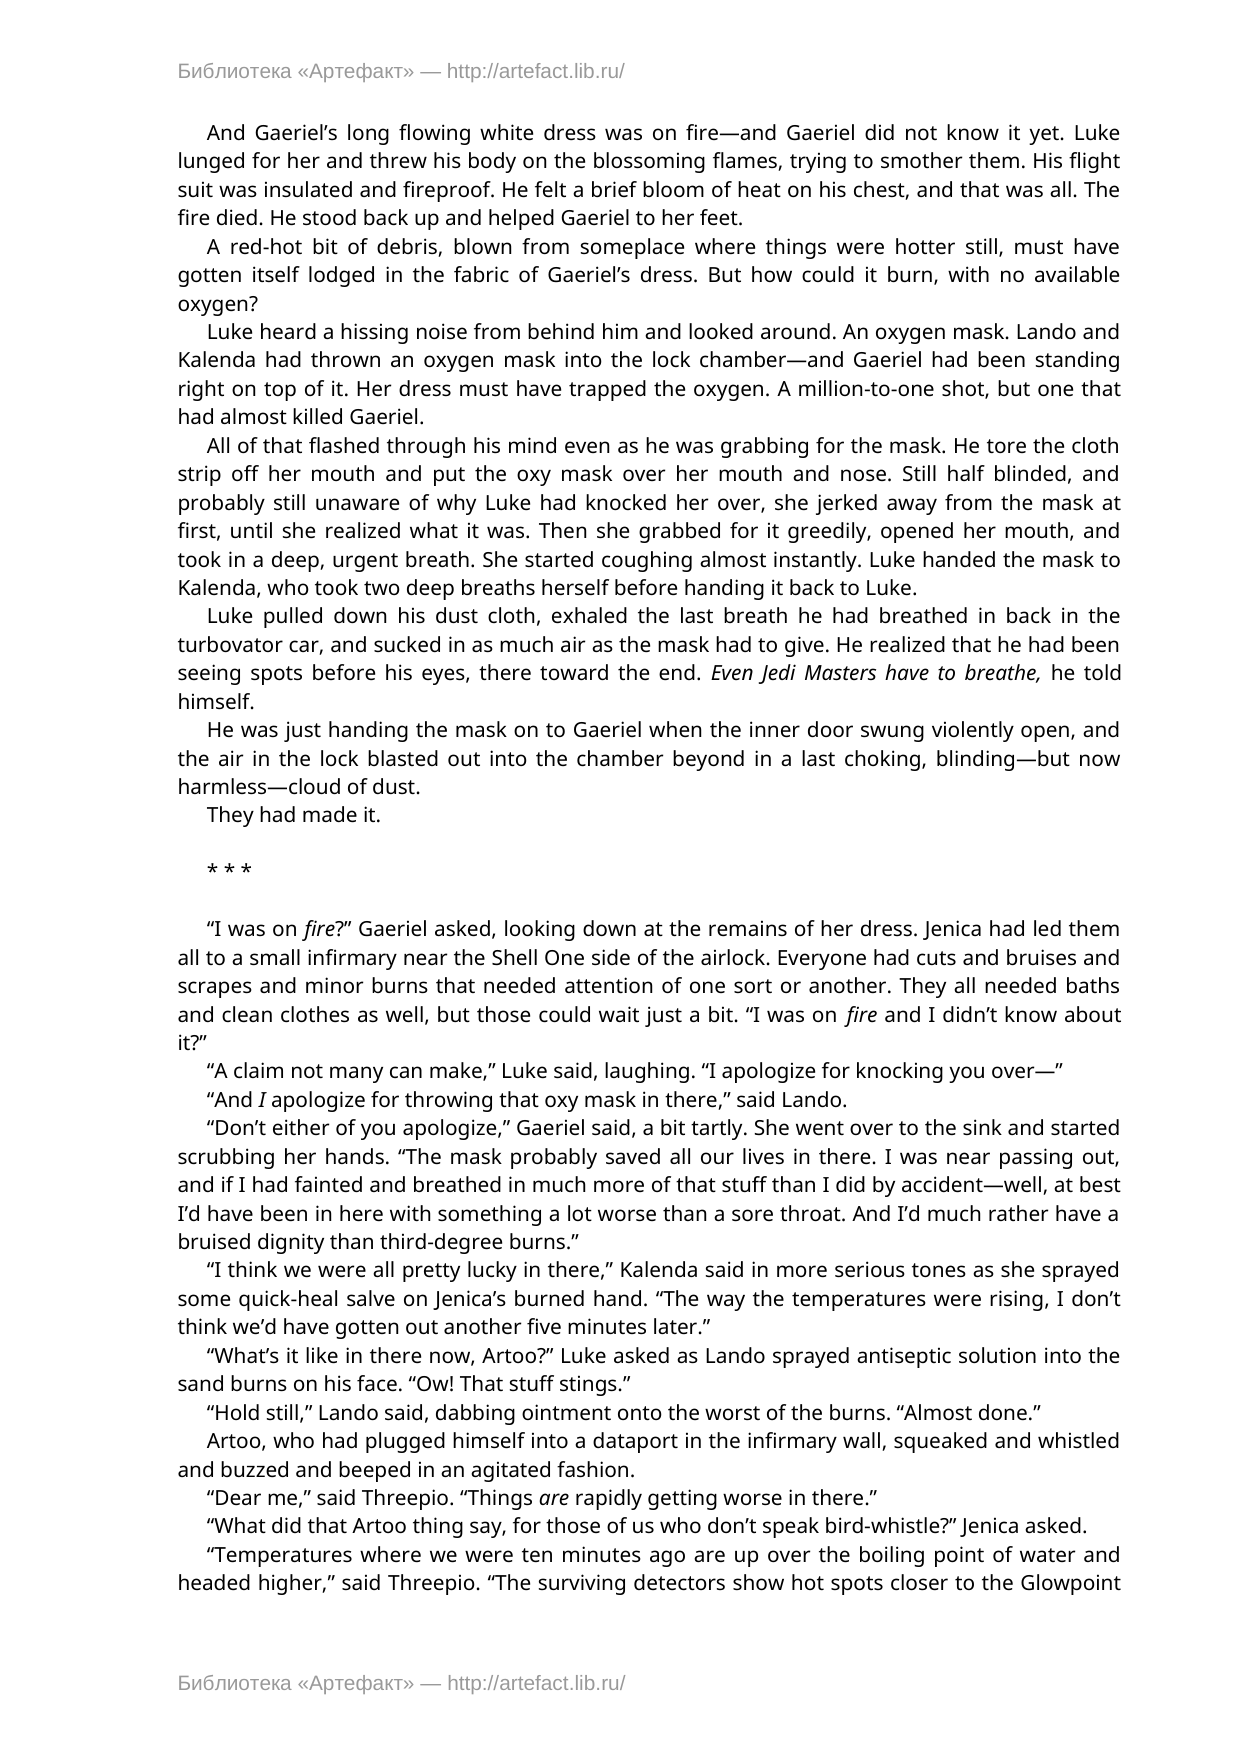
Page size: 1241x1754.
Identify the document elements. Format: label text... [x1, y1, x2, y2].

text “And I apologize for throwing that oxy mask in there,” said Lando. [177, 1085, 1122, 1113]
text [177, 1540, 1122, 1597]
text “I was on fire?” Gaeriel asked, looking down at the remains of her dress. Jenica had led them all to a small infirmary near the Shell One side of the airlock. Everyone had cuts and bruises and scrapes and minor burns that needed attention of one sort or another. They all needed baths and clean clothes as well, but those could wait just a bit. “I was on fire and I didn’t know about it?” [177, 914, 1122, 1057]
text Artoo, who had plugged himself into a dataport in the infirmary wall, squeaked and whistled and buzzed and beeped in an agitated fashion. [177, 1426, 1122, 1483]
text “Don’t either of you apologize,” Gaeriel said, a bit tartly. She went over to the sink and started scrubbing her hands. “The mask probably saved all our lives in there. I was near passing out, and if I had fainted and breathed in much more of that stuff than I did by accident—well, at best I’d have been in here with something a lot worse than a sore throat. And I’d much rather have a bruised dignity than third-degree burns.” [177, 1113, 1122, 1256]
text Luke pulled down his dust cloth, exhaled the last breath he had breathed in back in the turbovator car, and sucked in as much air as the mask had to give. He realized that he had been seeing spots before his eyes, there toward the end. Even Jedi Masters have to breathe, he told himself. [177, 602, 1122, 715]
text “What did that Artoo thing say, for those of us who don’t speak bird-whistle?” Jenica asked. [177, 1512, 1122, 1540]
text He was just handing the mask on to Gaeriel when the inner door swung violently open, and the air in the lock blasted out into the chamber beyond in a last choking, blinding—but now harmless—cloud of dust. [177, 715, 1122, 801]
text “I think we were all pretty lucky in there,” Kalenda said in more serious tones as she sprayed some quick-heal salve on Jenica’s burned hand. “The way the temperatures were rising, I don’t think we’d have gotten out another five minutes later.” [177, 1256, 1122, 1341]
text “A claim not many can make,” Luke said, laughing. “I apologize for knocking you over—” [177, 1057, 1122, 1085]
text They had made it. [177, 801, 1122, 829]
text All of that flashed through his mind even as he was grabbing for the mask. He tore the cloth strip off her mouth and put the oxy mask over her mouth and nose. Still half blinded, and probably still unaware of why Luke had knocked her over, she jerked away from the mask at first, until she realized what it was. Then she grabbed for it greedily, opened her mouth, and took in a deep, urgent breath. She started coughing almost instantly. Luke handed the mask to Kalenda, who took two deep breaths herself before handing it back to Luke. [177, 431, 1122, 602]
text A red-hot bit of debris, blown from someplace where things were hotter still, must have gotten itself lodged in the fabric of Gaeriel’s dress. But how could it burn, with no available oxygen? [177, 232, 1122, 317]
text And Gaeriel’s long flowing white dress was on fire—and Gaeriel did not know it yet. Luke lunged for her and threw his body on the blossoming flames, trying to smother them. His flight suit was insulated and fireproof. He felt a brief bloom of heat on his chest, and that was all. The fire died. He stood back up and helped Gaeriel to her feet. [177, 118, 1122, 232]
text “What’s it like in there now, Artoo?” Luke asked as Lando sprayed antiseptic solution into the sand burns on his face. “Ow! That stuff stings.” [177, 1341, 1122, 1398]
text Luke heard a hissing noise from behind him and looked around. An oxygen mask. Lando and Kalenda had thrown an oxygen mask into the lock chamber—and Gaeriel had been standing right on top of it. Her dress must have trapped the oxygen. A million-to-one shot, but one that had almost killed Gaeriel. [177, 317, 1122, 431]
text “Hold still,” Lando said, dabbing ointment onto the worst of the burns. “Almost done.” [177, 1398, 1122, 1426]
text * * * [177, 857, 1122, 886]
text “Dear me,” said Threepio. “Things are rapidly getting worse in there.” [177, 1483, 1122, 1512]
